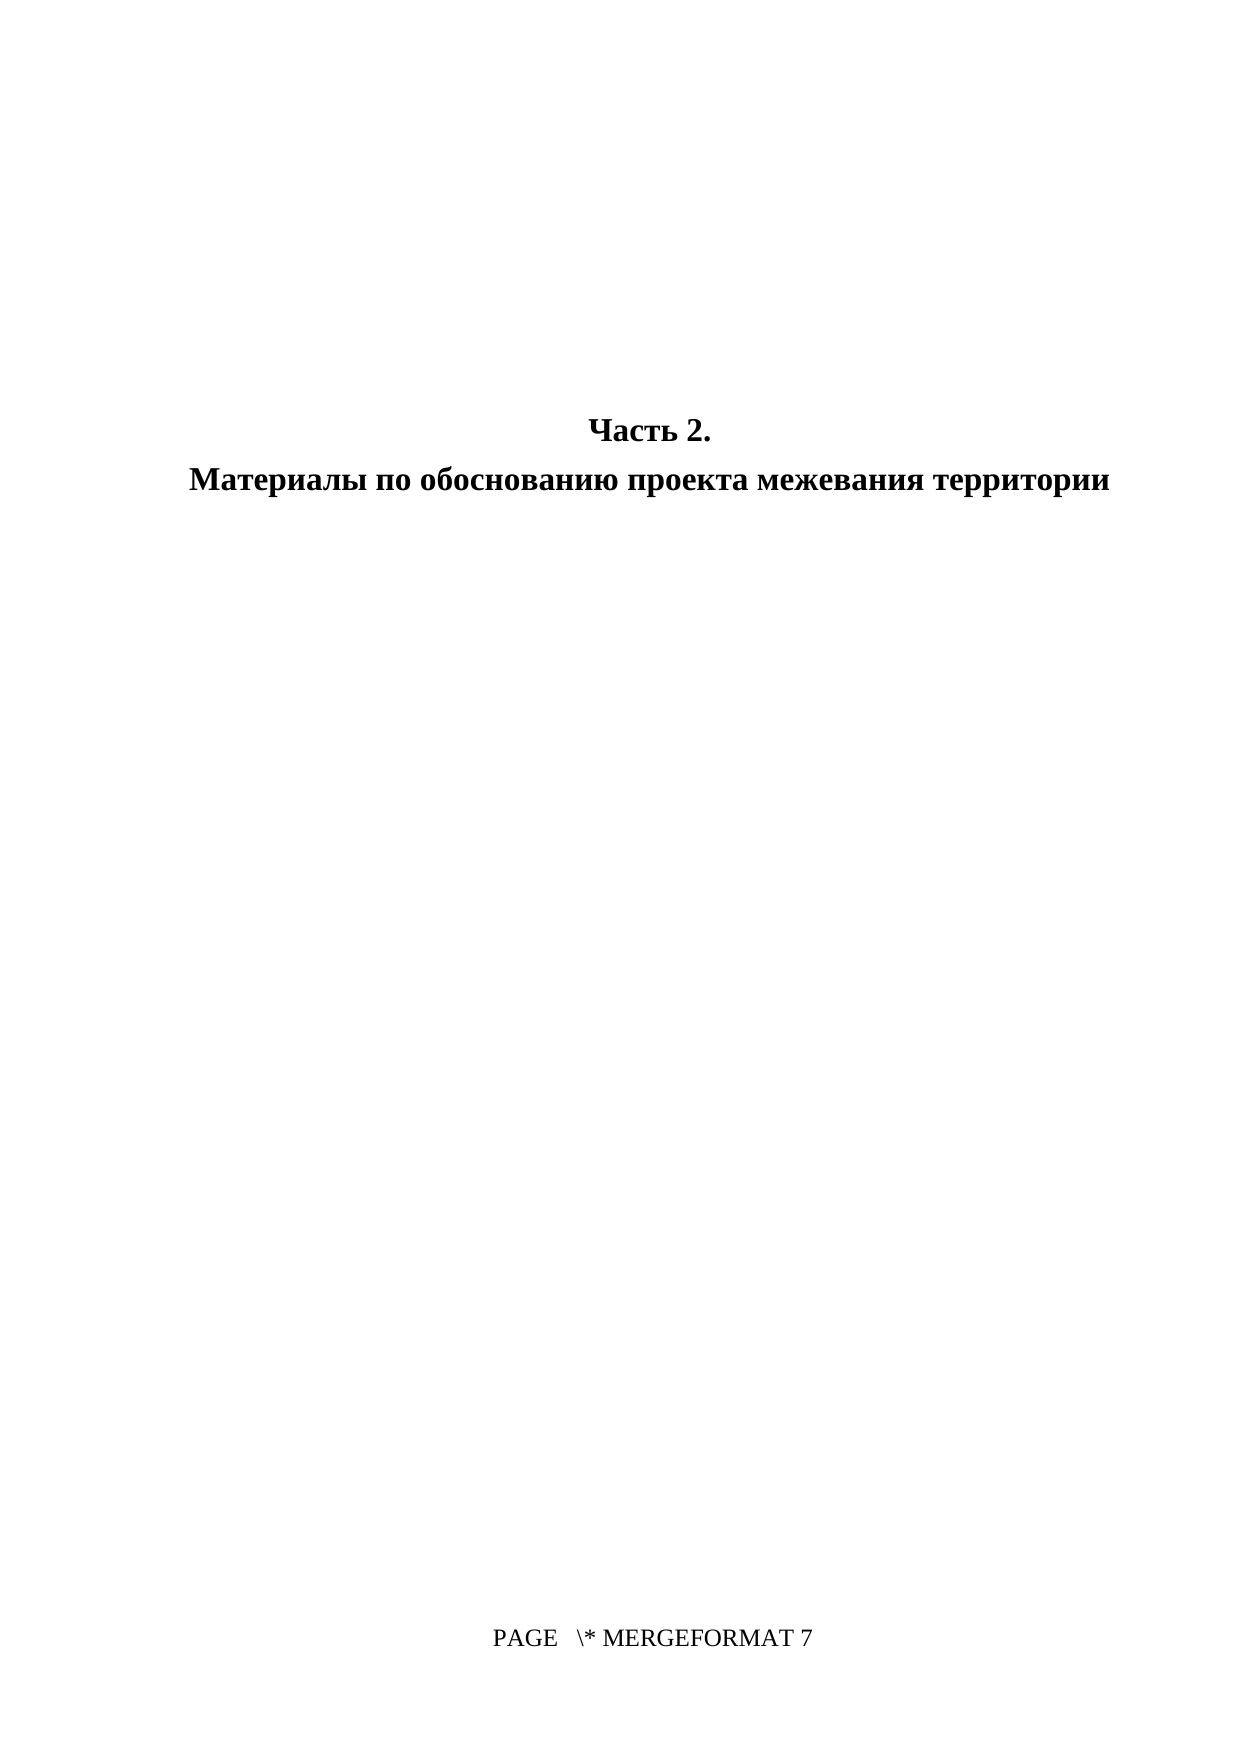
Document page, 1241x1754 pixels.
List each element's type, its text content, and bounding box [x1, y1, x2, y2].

text Часть 2. [148, 411, 1152, 449]
text Материалы по обоснованию проекта межевания территории [148, 459, 1152, 498]
